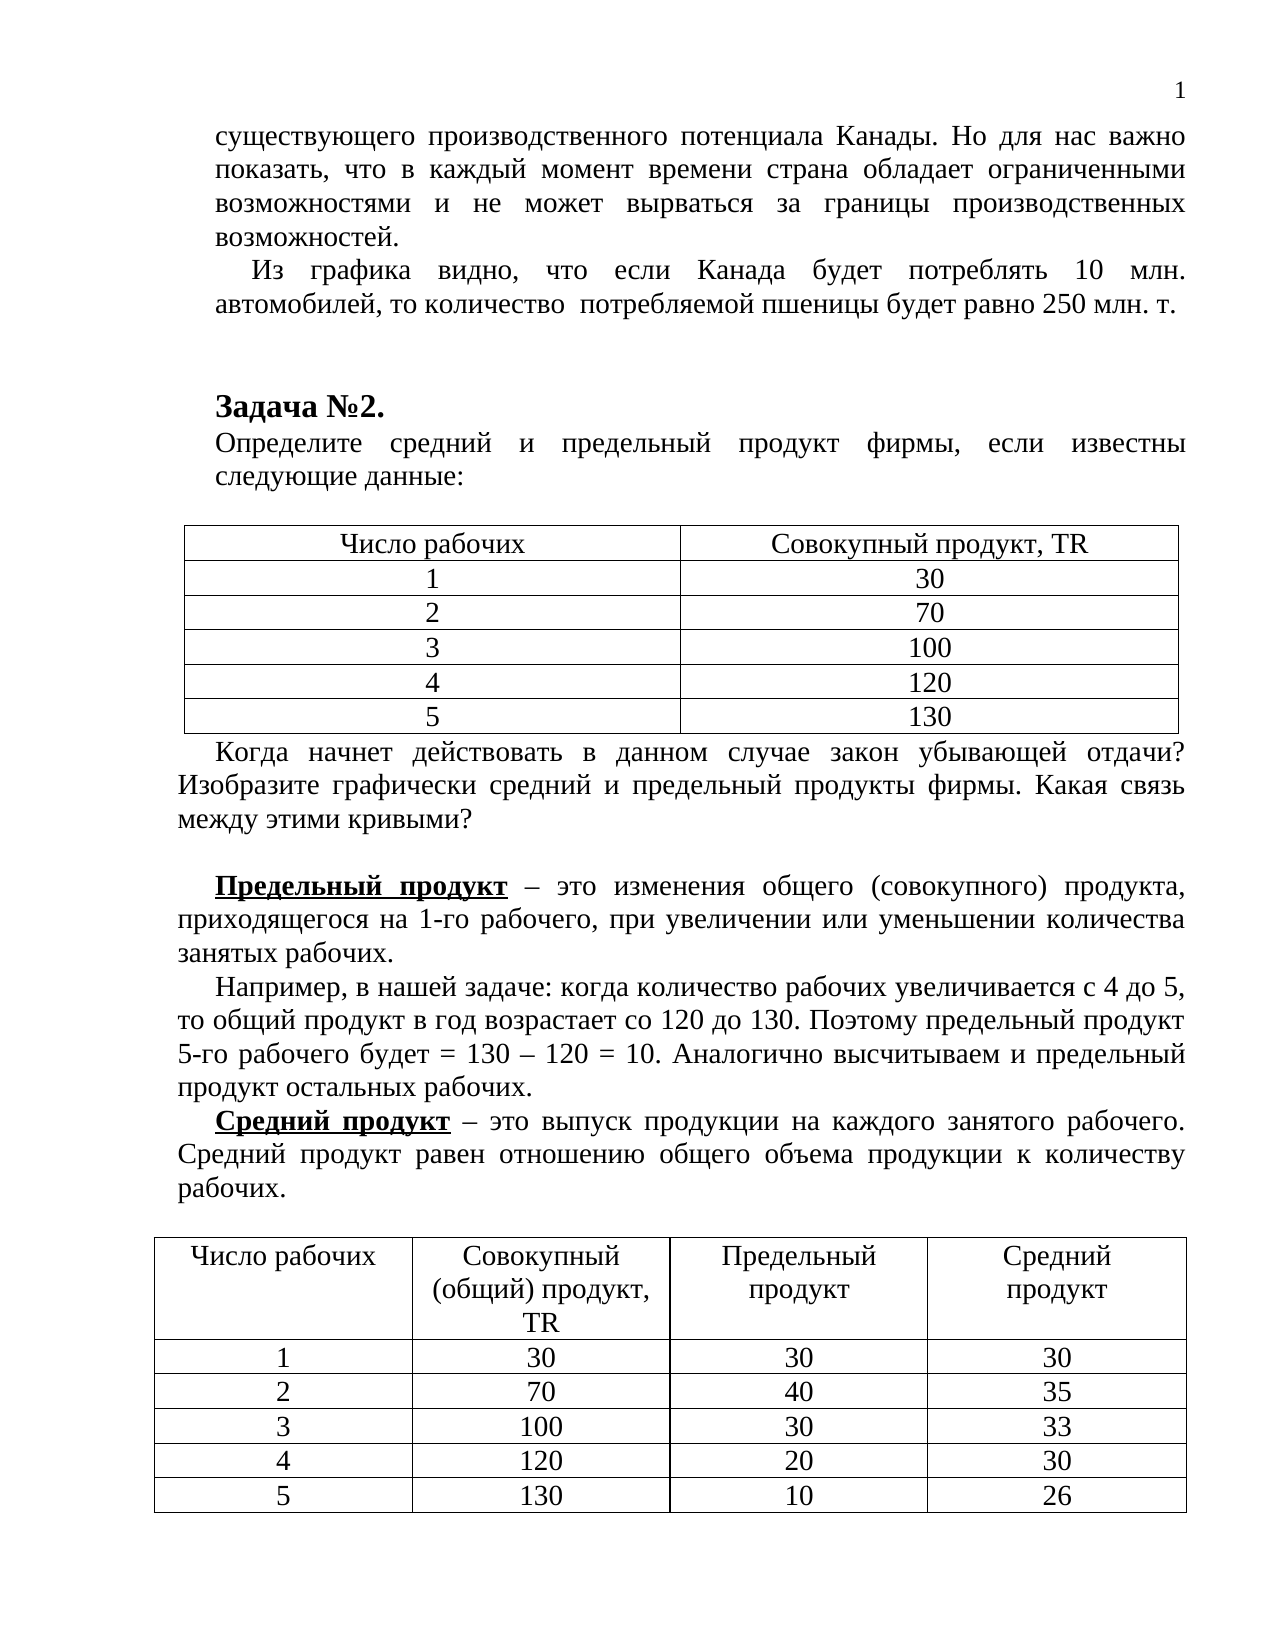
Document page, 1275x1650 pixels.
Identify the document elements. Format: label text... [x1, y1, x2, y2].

text Когда начнет действовать в данном случае закон убывающей отдачи? Изобразите графически средний и предельный продукты фирмы. Какая связь между этими кривыми? [177, 734, 1186, 834]
table_header Совокупный (общий) продукт, TR [413, 1238, 669, 1339]
table_header Средний продукт [928, 1238, 1186, 1339]
table_cell 33 [928, 1409, 1186, 1442]
table_cell 120 [681, 665, 1178, 698]
table_cell 5 [155, 1478, 412, 1512]
table_header Предельный продукт [671, 1238, 927, 1339]
table_cell 1 [185, 561, 680, 594]
table_cell 2 [155, 1374, 412, 1408]
text Предельный продукт – это изменения общего (совокупного) продукта, приходящегося на 1-го рабочего, при увеличении или уменьшении количества занятых рабочих. [177, 868, 1186, 969]
table_cell 30 [681, 561, 1178, 594]
text Средний продукт – это выпуск продукции на каждого занятого рабочего. Средний продукт равен отношению общего объема продукции к количеству рабочих. [177, 1103, 1186, 1203]
table_cell 10 [671, 1478, 927, 1512]
table_cell 130 [413, 1478, 669, 1512]
table_cell 2 [185, 596, 680, 629]
text Из графика видно, что если Канада будет потреблять 10 млн. автомобилей, то количество потребляемой пшеницы будет равно 250 млн. т. [215, 252, 1186, 319]
table_header Число рабочих [185, 526, 680, 560]
table_cell 30 [413, 1340, 669, 1373]
table_cell 3 [155, 1409, 412, 1442]
table_cell 30 [928, 1444, 1186, 1477]
table_cell 40 [671, 1374, 927, 1408]
table_cell 130 [681, 699, 1178, 733]
table_cell 100 [413, 1409, 669, 1442]
table_cell 20 [671, 1444, 927, 1477]
table_cell 1 [155, 1340, 412, 1373]
text Например, в нашей задаче: когда количество рабочих увеличивается с 4 до 5, то общий продукт в год возрастает со 120 до 130. Поэтому предельный продукт 5-го рабочего будет = 130 – 120 = 10. Аналогично высчитываем и предельный продукт остальных рабочих. [177, 969, 1186, 1103]
table_cell 70 [413, 1374, 669, 1408]
text Задача №2. [215, 386, 1186, 425]
table_cell 30 [671, 1409, 927, 1442]
table_header Число рабочих [155, 1238, 412, 1339]
table_cell 30 [671, 1340, 927, 1373]
text Определите средний и предельный продукт фирмы, если известны следующие данные: [215, 425, 1186, 492]
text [215, 118, 1186, 252]
table_cell 30 [928, 1340, 1186, 1373]
table_cell 26 [928, 1478, 1186, 1512]
table_cell 4 [155, 1444, 412, 1477]
table_header Совокупный продукт, TR [681, 526, 1178, 560]
table_cell 5 [185, 699, 680, 733]
table_cell 100 [681, 630, 1178, 664]
table_cell 35 [928, 1374, 1186, 1408]
table_cell 3 [185, 630, 680, 664]
table_cell 120 [413, 1444, 669, 1477]
table_cell 70 [681, 596, 1178, 629]
table_cell 4 [185, 665, 680, 698]
